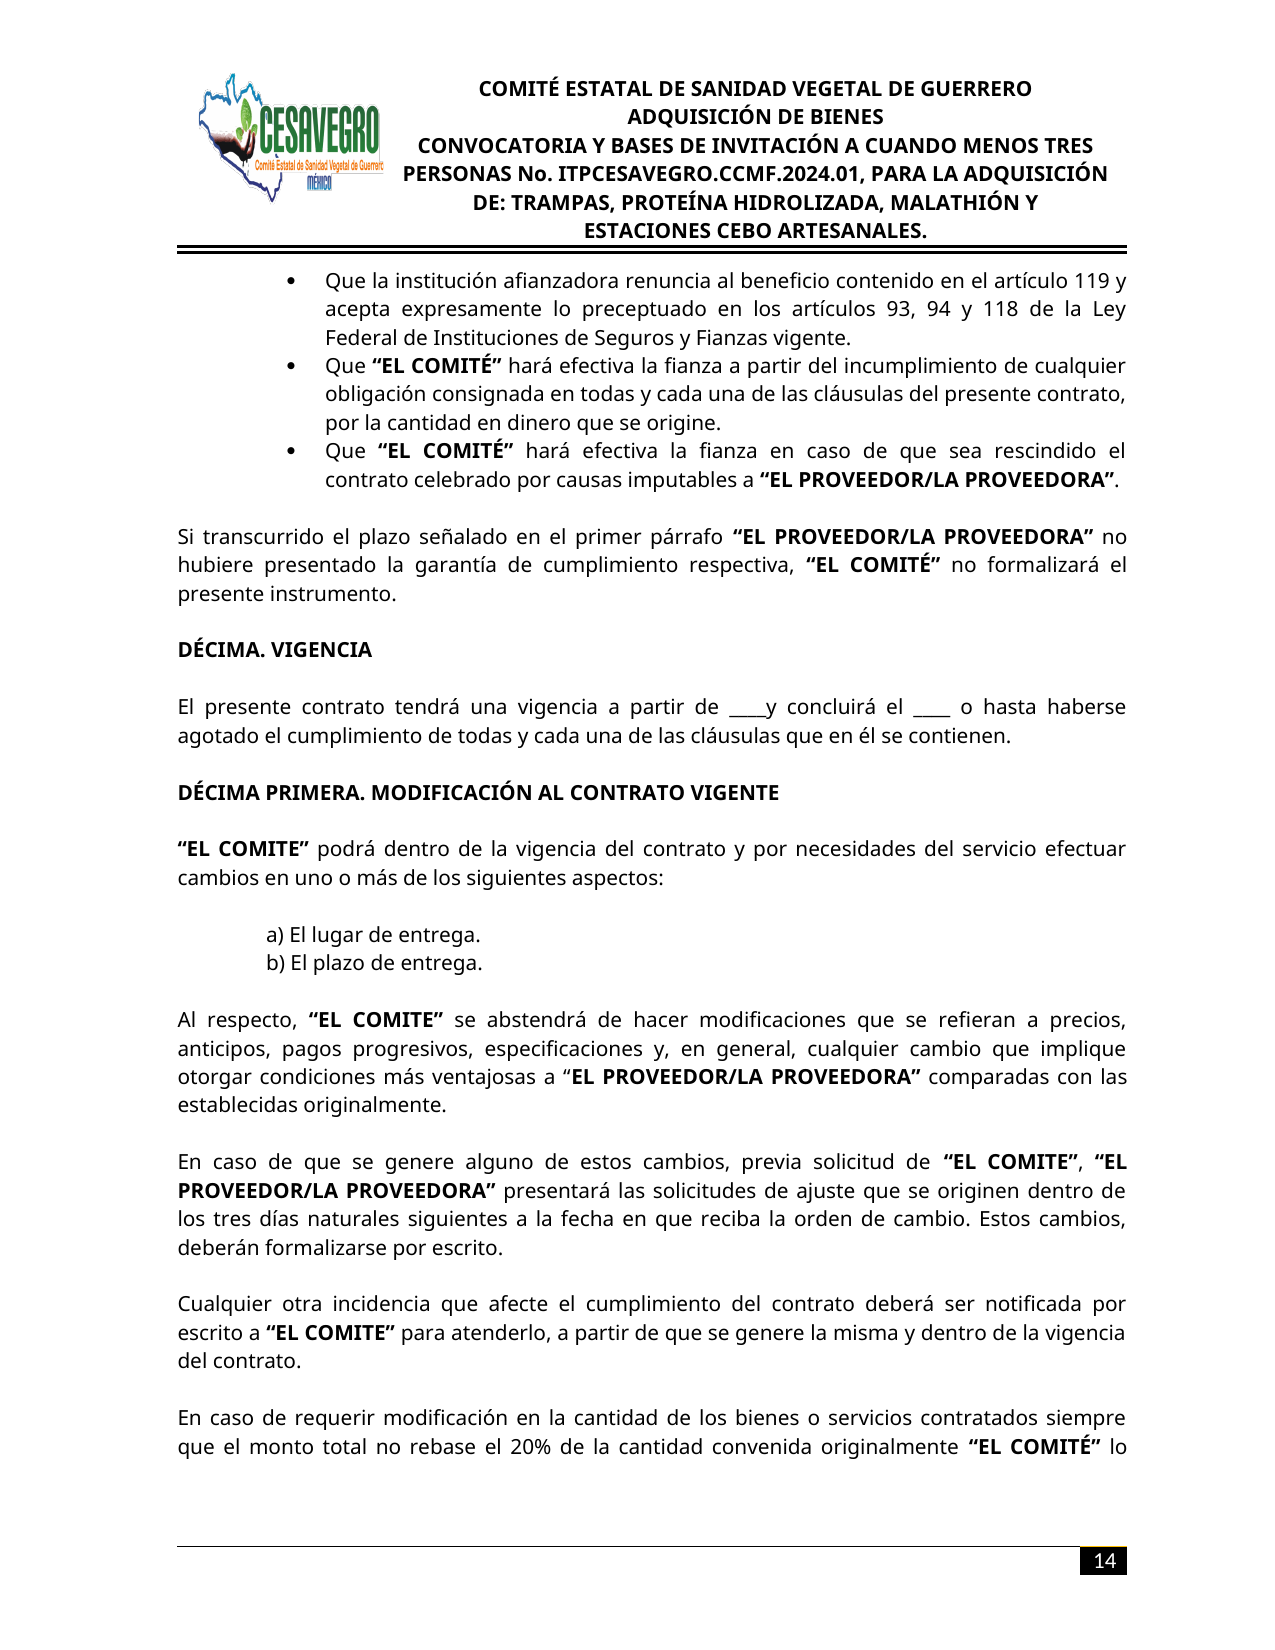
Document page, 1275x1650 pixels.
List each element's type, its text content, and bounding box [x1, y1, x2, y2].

text b) El plazo de entrega. [266, 948, 1127, 977]
text El presente contrato tendrá una vigencia a partir de ____y concluirá el ____ o hasta haberse agotado el cumplimiento de todas y cada una de las cláusulas que en él se contienen. [177, 692, 1127, 749]
list Que “EL COMITÉ” hará efectiva la fianza en caso de que sea rescindido el contrato celebrado por causas imputables a “EL PROVEEDOR/LA PROVEEDORA”. [287, 436, 1127, 493]
text “EL COMITE” podrá dentro de la vigencia del contrato y por necesidades del servicio efectuar cambios en uno o más de los siguientes aspectos: [177, 834, 1127, 891]
text Cualquier otra incidencia que afecte el cumplimiento del contrato deberá ser notificada por escrito a “EL COMITE” para atenderlo, a partir de que se genere la misma y dentro de la vigencia del contrato. [177, 1289, 1127, 1375]
text En caso de que se genere alguno de estos cambios, previa solicitud de “EL COMITE”, “EL PROVEEDOR/LA PROVEEDORA” presentará las solicitudes de ajuste que se originen dentro de los tres días naturales siguientes a la fecha en que reciba la orden de cambio. Estos cambios, deberán formalizarse por escrito. [177, 1147, 1127, 1261]
text DÉCIMA PRIMERA. MODIFICACIÓN AL CONTRATO VIGENTE [177, 778, 1127, 806]
text Si transcurrido el plazo señalado en el primer párrafo “EL PROVEEDOR/LA PROVEEDORA” no hubiere presentado la garantía de cumplimiento respectiva, “EL COMITÉ” no formalizará el presente instrumento. [177, 522, 1127, 607]
text a) El lugar de entrega. [266, 920, 1127, 948]
list Que “EL COMITÉ” hará efectiva la fianza a partir del incumplimiento de cualquier obligación consignada en todas y cada una de las cláusulas del presente contrato, por la cantidad en dinero que se origine. [287, 351, 1127, 436]
picture [198, 73, 384, 205]
text Al respecto, “EL COMITE” se abstendrá de hacer modificaciones que se refieran a precios, anticipos, pagos progresivos, especificaciones y, en general, cualquier cambio que implique otorgar condiciones más ventajosas a “EL PROVEEDOR/LA PROVEEDORA” comparadas con las establecidas originalmente. [177, 1005, 1127, 1119]
list Que la institución afianzadora renuncia al beneficio contenido en el artículo 119 y acepta expresamente lo preceptuado en los artículos 93, 94 y 118 de la Ley Federal de Instituciones de Seguros y Fianzas vigente. [287, 266, 1127, 351]
text DÉCIMA. VIGENCIA [177, 636, 1127, 664]
